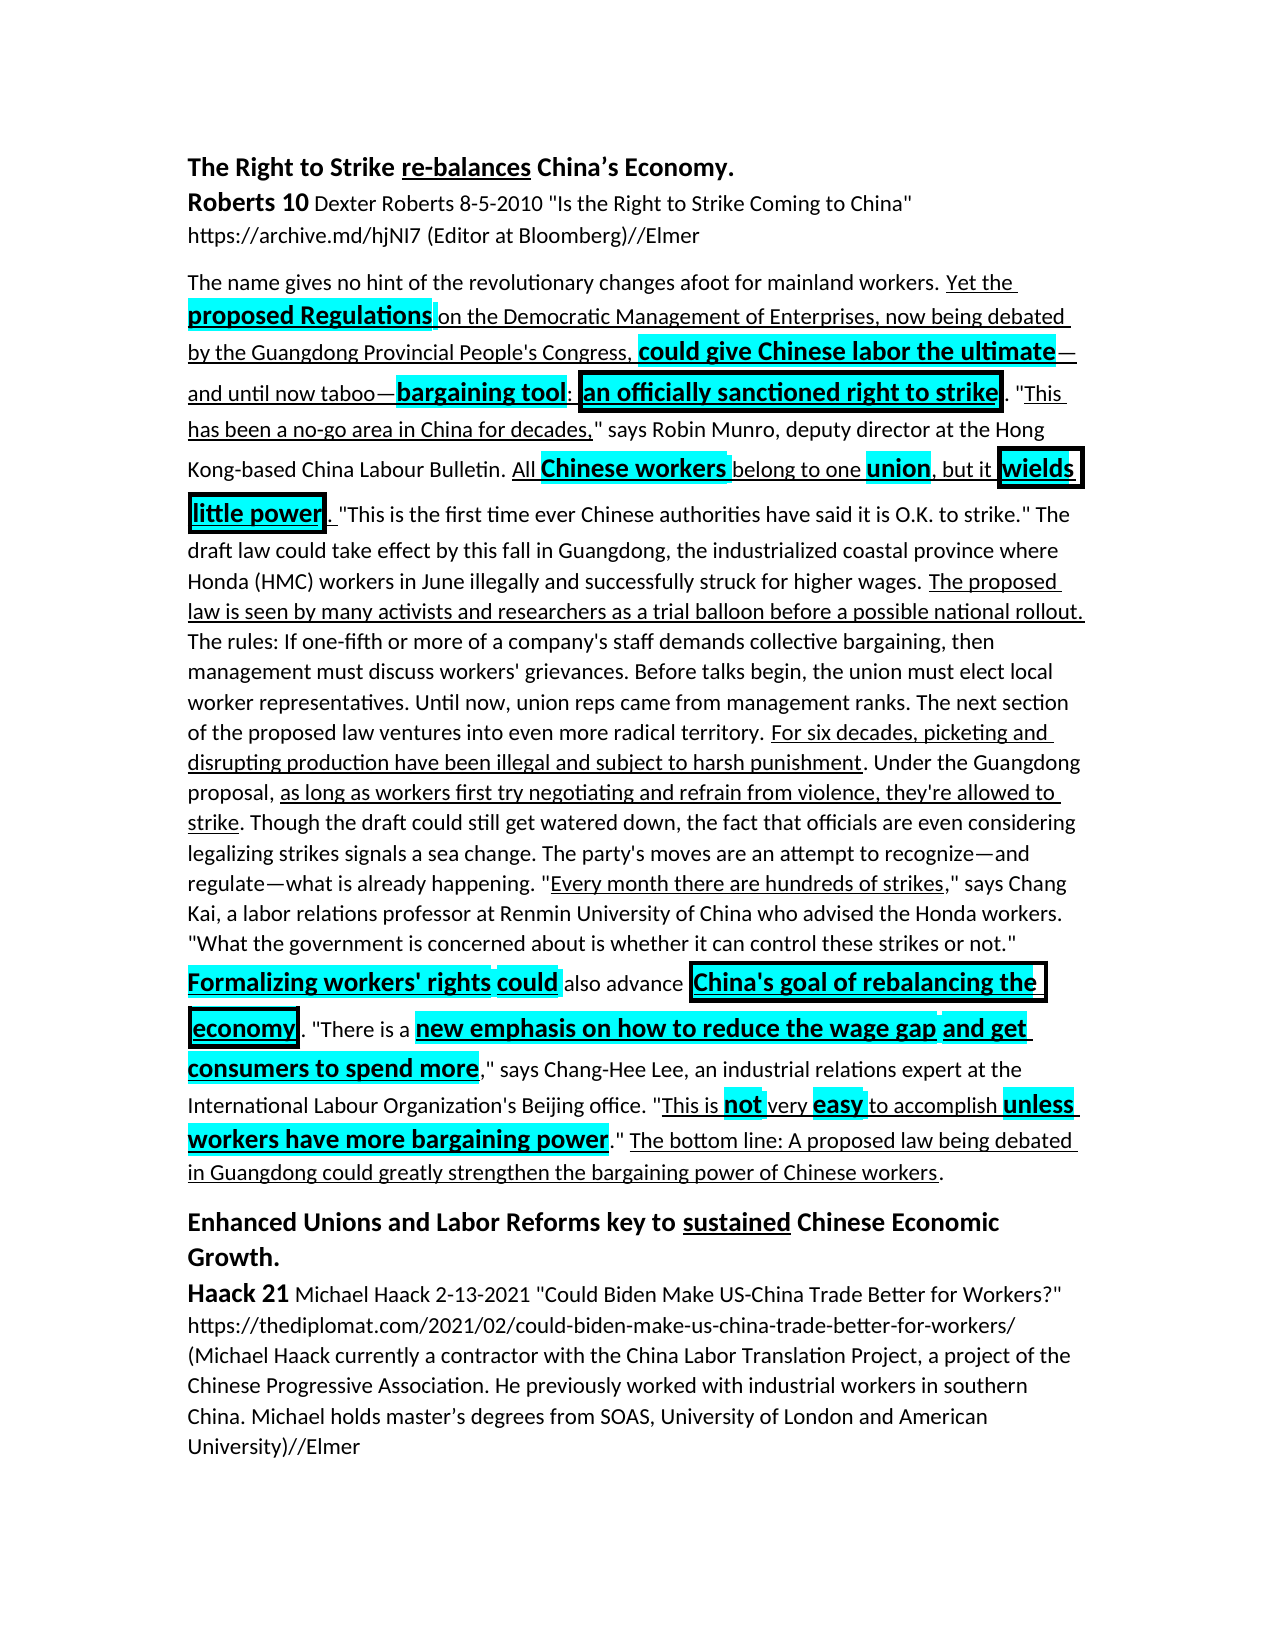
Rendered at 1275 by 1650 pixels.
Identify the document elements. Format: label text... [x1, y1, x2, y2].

subtitle Enhanced Unions and Labor Reforms key to sustained Chinese Economic Growth. [187, 1205, 1087, 1273]
text Haack 21 Michael Haack 2-13-2021 "Could Biden Make US-China Trade Better for Workers?" https://thediplomat.com/2021/02/could-biden-make-us-china-trade-better-for-workers/ (Michael Haack currently a contractor with the China Labor Translation Project, a project of the Chinese Progressive Association. He previously worked with industrial workers in southern China. Michael holds master’s degrees from SOAS, University of London and American University)//Elmer [187, 1276, 1087, 1460]
text The name gives no hint of the revolutionary changes afoot for mainland workers. Yet the proposed Regulations on the Democratic Management of Enterprises, now being debated by the Guangdong Provincial People's Congress, could give Chinese labor the ultimate—and until now taboo—bargaining tool: an officially sanctioned right to strike. "This has been a no-go area in China for decades," says Robin Munro, deputy director at the Hong Kong-based China Labour Bulletin. All Chinese workers belong to one union, but it wields little power. "This is the first time ever Chinese authorities have said it is O.K. to strike." The draft law could take effect by this fall in Guangdong, the industrialized coastal province where Honda (HMC) workers in June illegally and successfully struck for higher wages. The proposed law is seen by many activists and researchers as a trial balloon before a possible national rollout. The rules: If one-fifth or more of a company's staff demands collective bargaining, then management must discuss workers' grievances. Before talks begin, the union must elect local worker representatives. Until now, union reps came from management ranks. The next section of the proposed law ventures into even more radical territory. For six decades, picketing and disrupting production have been illegal and subject to harsh punishment. Under the Guangdong proposal, as long as workers first try negotiating and refrain from violence, they're allowed to strike. Though the draft could still get watered down, the fact that officials are even considering legalizing strikes signals a sea change. The party's moves are an attempt to recognize—and regulate—what is already happening. "Every month there are hundreds of strikes," says Chang Kai, a labor relations professor at Renmin University of China who advised the Honda workers. "What the government is concerned about is whether it can control these strikes or not." Formalizing workers' rights could also advance China's goal of rebalancing the economy. "There is a new emphasis on how to reduce the wage gap and get consumers to spend more," says Chang-Hee Lee, an industrial relations expert at the International Labour Organization's Beijing office. "This is not very easy to accomplish unless workers have more bargaining power." The bottom line: A proposed law being debated in Guangdong could greatly strengthen the bargaining power of Chinese workers. [187, 268, 1087, 1186]
subtitle The Right to Strike re-balances China’s Economy. [187, 150, 1087, 183]
text Roberts 10 Dexter Roberts 8-5-2010 "Is the Right to Strike Coming to China" https://archive.md/hjNI7 (Editor at Bloomberg)//Elmer [187, 186, 1087, 249]
